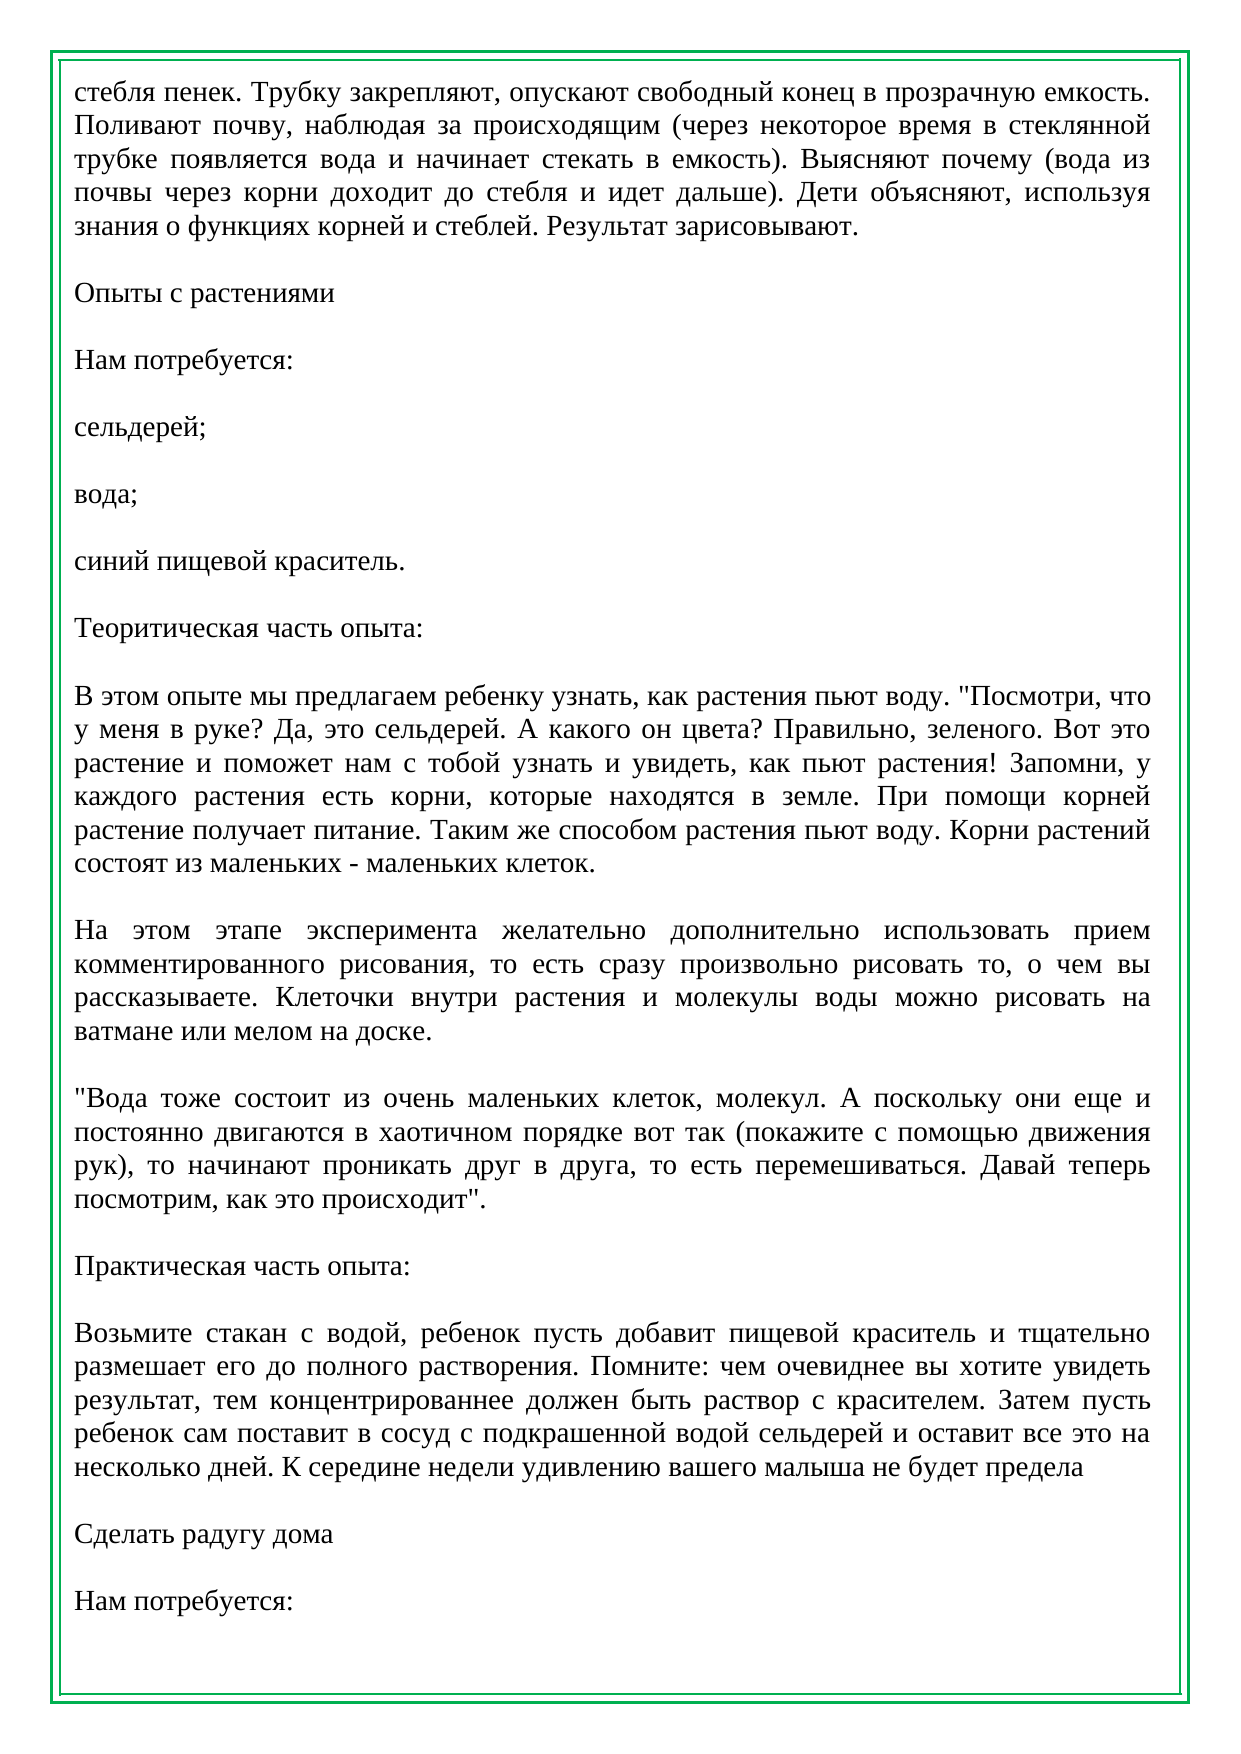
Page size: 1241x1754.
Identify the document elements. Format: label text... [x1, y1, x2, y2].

text Сделать радугу дома [74, 1516, 1152, 1550]
text Практическая часть опыта: [74, 1248, 1152, 1281]
text сельдерей; [74, 409, 1152, 443]
text Возьмите стакан с водой, ребенок пусть добавит пищевой краситель и тщательно размешает его до полного растворения. Помните: чем очевиднее вы хотите увидеть результат, тем концентрированнее должен быть раствор с красителем. Затем пусть ребенок сам поставит в сосуд с подкрашенной водой сельдерей и оставит все это на несколько дней. К середине недели удивлению вашего малыша не будет предела [74, 1315, 1152, 1483]
text Нам потребуется: [74, 1583, 1152, 1617]
text Опыты с растениями [74, 275, 1152, 309]
text В этом опыте мы предлагаем ребенку узнать, как растения пьют воду. "Посмотри, что у меня в руке? Да, это сельдерей. А какого он цвета? Правильно, зеленого. Вот это растение и поможет нам с тобой узнать и увидеть, как пьют растения! Запомни, у каждого растения есть корни, которые находятся в земле. При помощи корней растение получает питание. Таким же способом растения пьют воду. Корни растений состоят из маленьких - маленьких клеток. [74, 678, 1152, 879]
text Нам потребуется: [74, 342, 1152, 376]
text На этом этапе эксперимента желательно дополнительно использовать прием комментированного рисования, то есть сразу произвольно рисовать то, о чем вы рассказываете. Клеточки внутри растения и молекулы воды можно рисовать на ватмане или мелом на доске. [74, 912, 1152, 1047]
text "Вода тоже состоит из очень маленьких клеток, молекул. А поскольку они еще и постоянно двигаются в хаотичном порядке вот так (покажите с помощью движения рук), то начинают проникать друг в друга, то есть перемешиваться. Давай теперь посмотрим, как это происходит". [74, 1080, 1152, 1214]
text синий пищевой краситель. [74, 543, 1152, 577]
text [74, 74, 1152, 242]
text вода; [74, 476, 1152, 510]
text Теоритическая часть опыта: [74, 611, 1152, 644]
